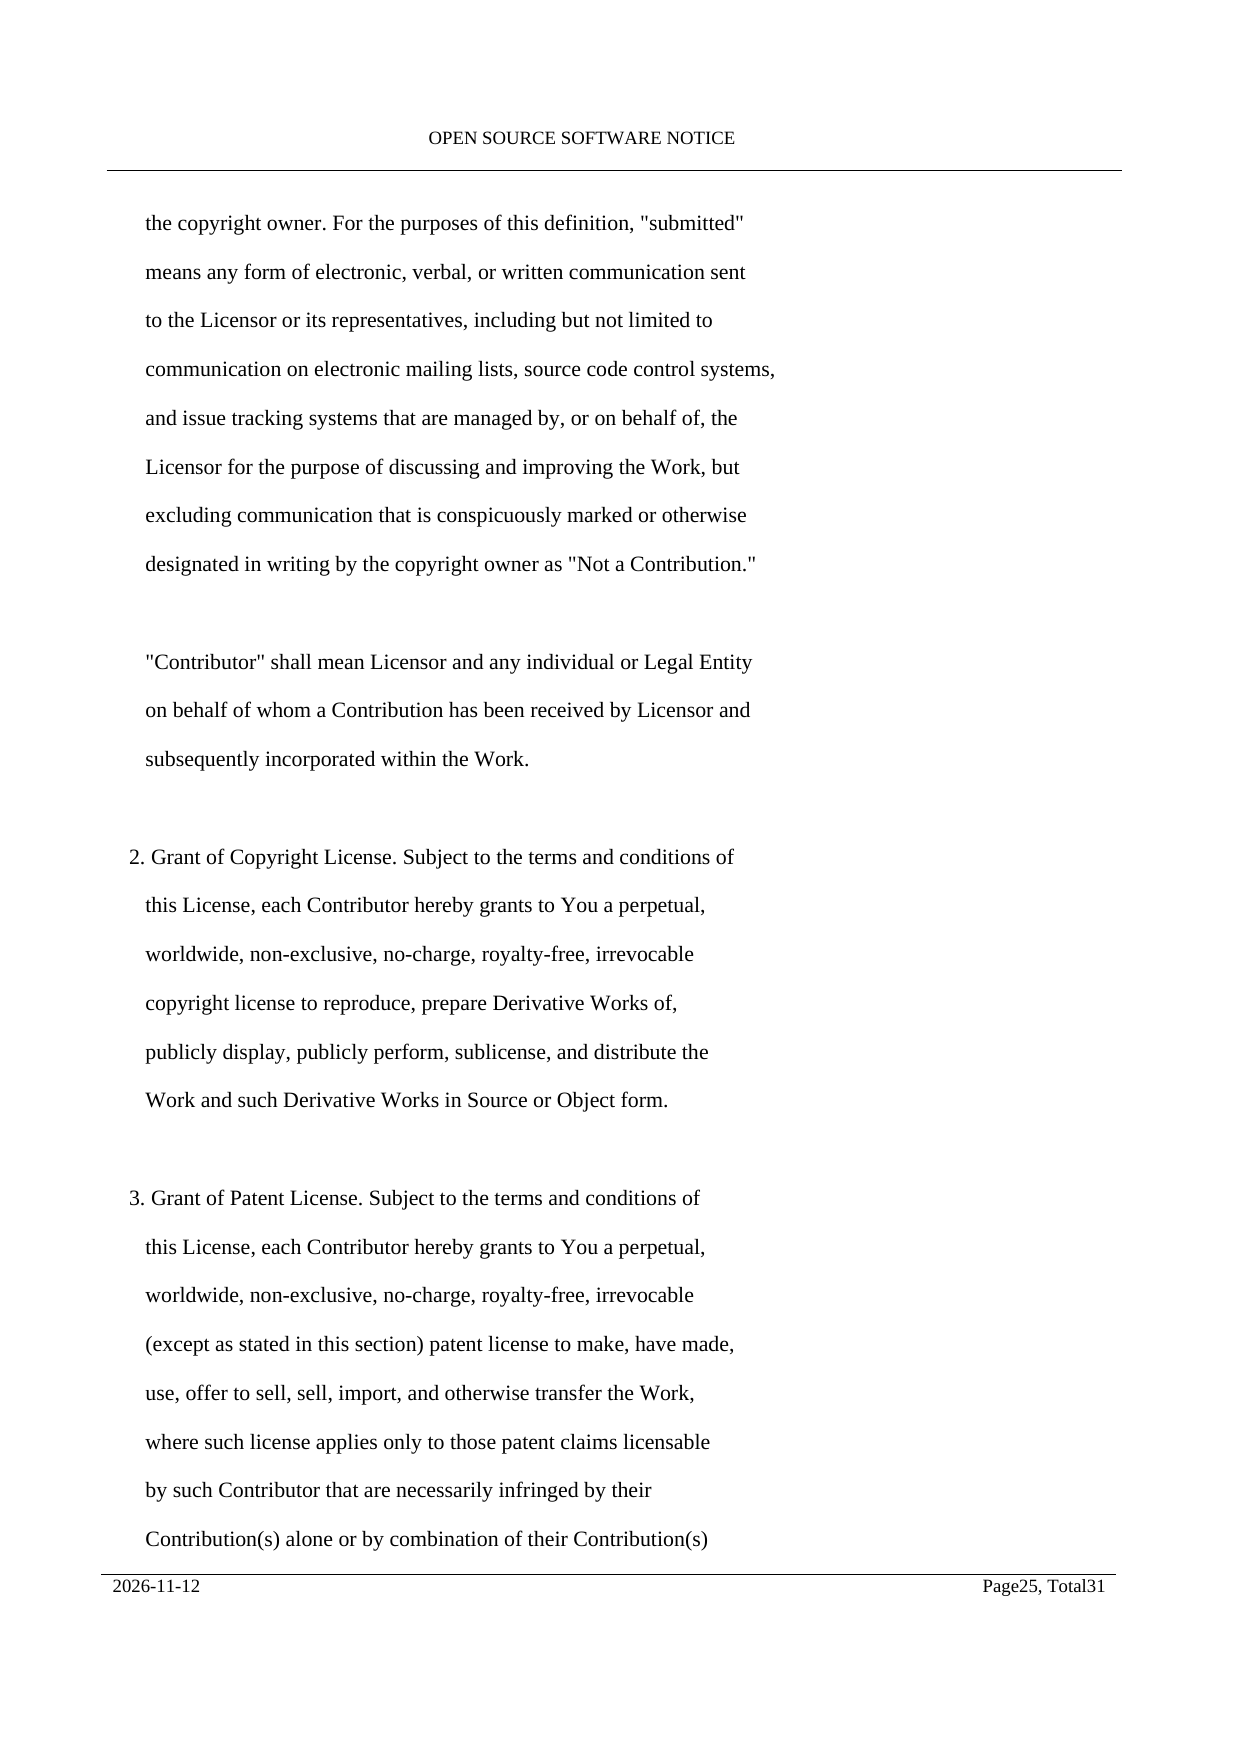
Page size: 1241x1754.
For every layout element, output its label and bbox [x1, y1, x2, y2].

text [112, 206, 1128, 1555]
